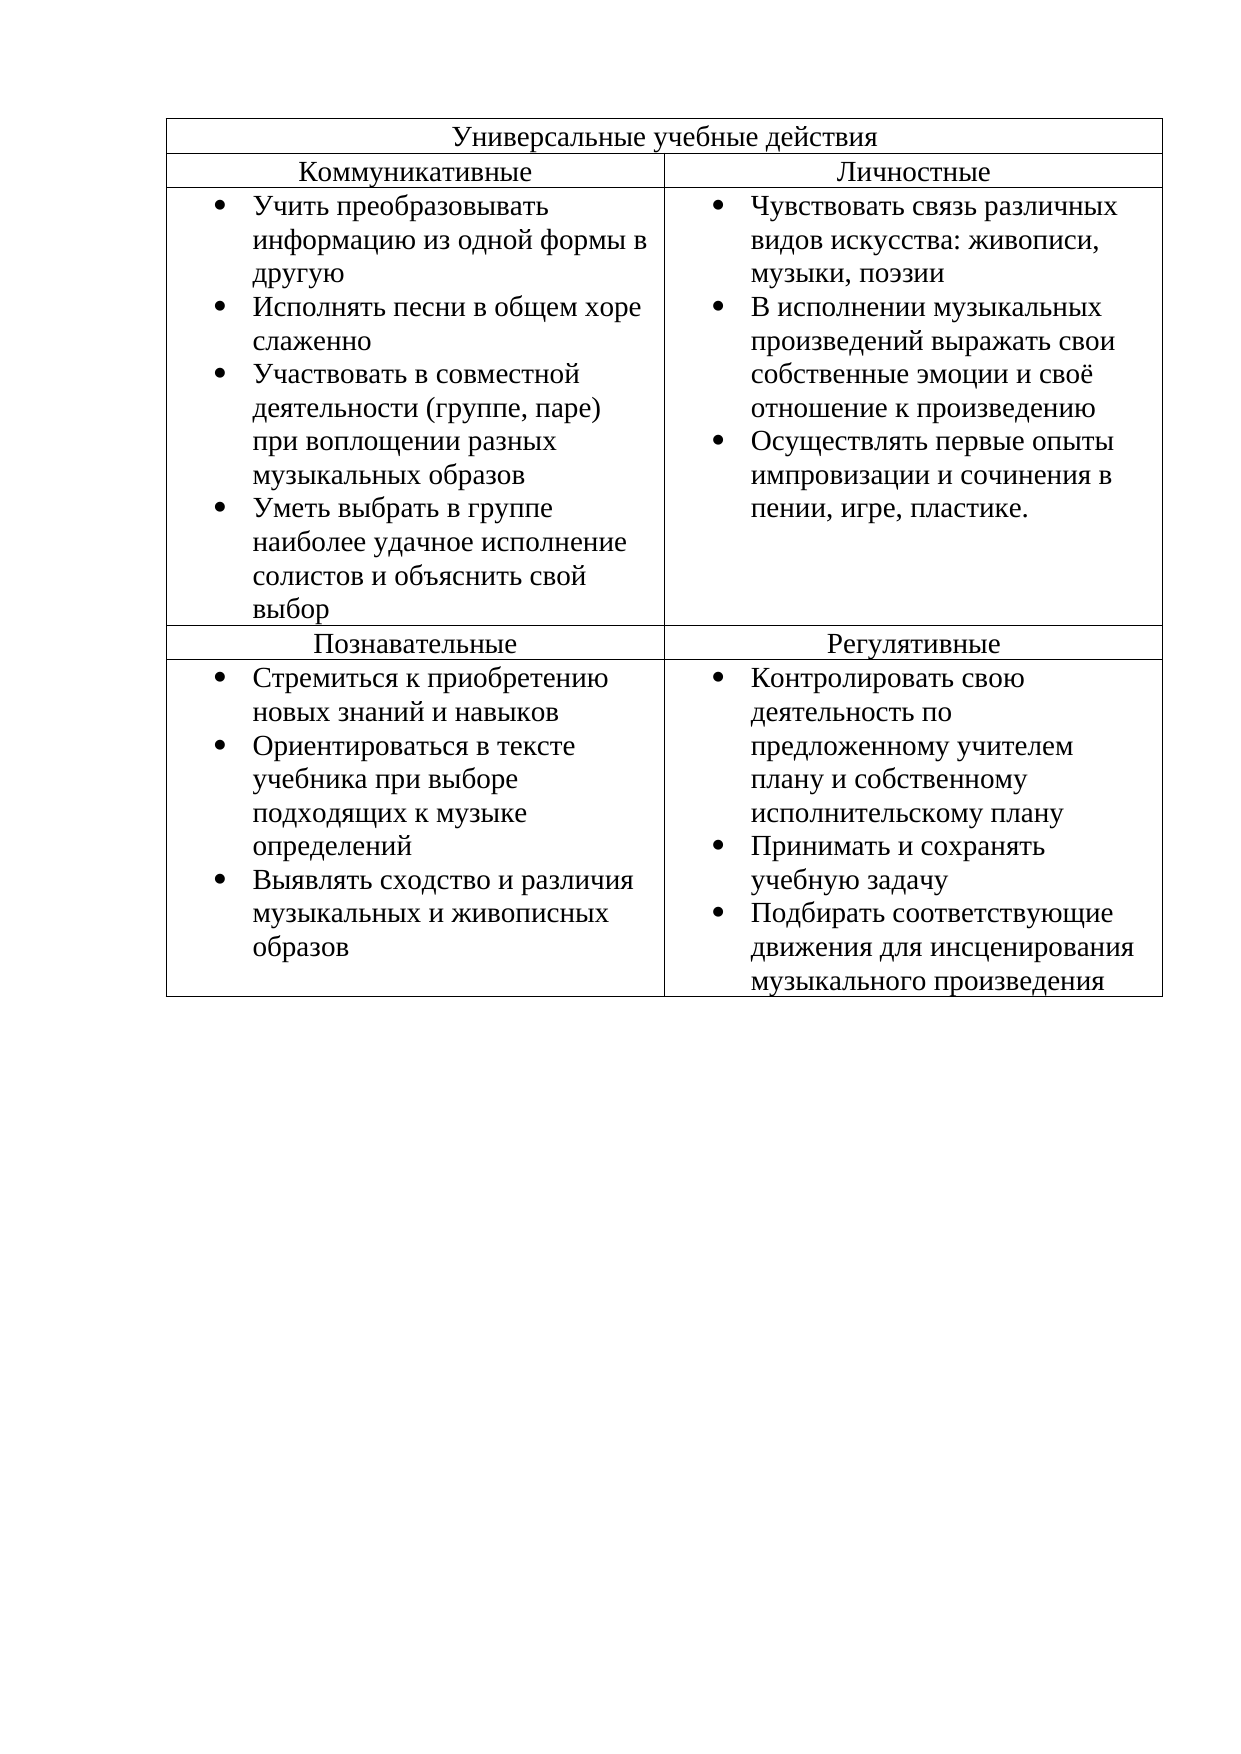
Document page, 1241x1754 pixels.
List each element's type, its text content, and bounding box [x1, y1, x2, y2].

table_cell Познавательные [167, 626, 664, 659]
table_cell Учить преобразовывать информацию из одной формы в другую Исполнять песни в общем хоре слаженно Участвовать в совместной деятельности (группе, паре) при воплощении разных музыкальных образов Уметь выбрать в группе наиболее удачное исполнение солистов и объяснить свой выбор [167, 188, 664, 625]
table_cell Коммуникативные [167, 154, 664, 187]
table_header Универсальные учебные действия [167, 119, 1162, 153]
table_cell Регулятивные [665, 626, 1162, 659]
table_cell Контролировать свою деятельность по предложенному учителем плану и собственному исполнительскому плану Принимать и сохранять учебную задачу Подбирать соответствующие движения для инсценирования музыкального произведения [665, 660, 1162, 996]
table_cell Личностные [665, 154, 1162, 187]
table_cell Чувствовать связь различных видов искусства: живописи, музыки, поэзии В исполнении музыкальных произведений выражать свои собственные эмоции и своё отношение к произведению Осуществлять первые опыты импровизации и сочинения в пении, игре, пластике. [665, 188, 1162, 625]
table_cell Стремиться к приобретению новых знаний и навыков Ориентироваться в тексте учебника при выборе подходящих к музыке определений Выявлять сходство и различия музыкальных и живописных образов [167, 660, 664, 996]
